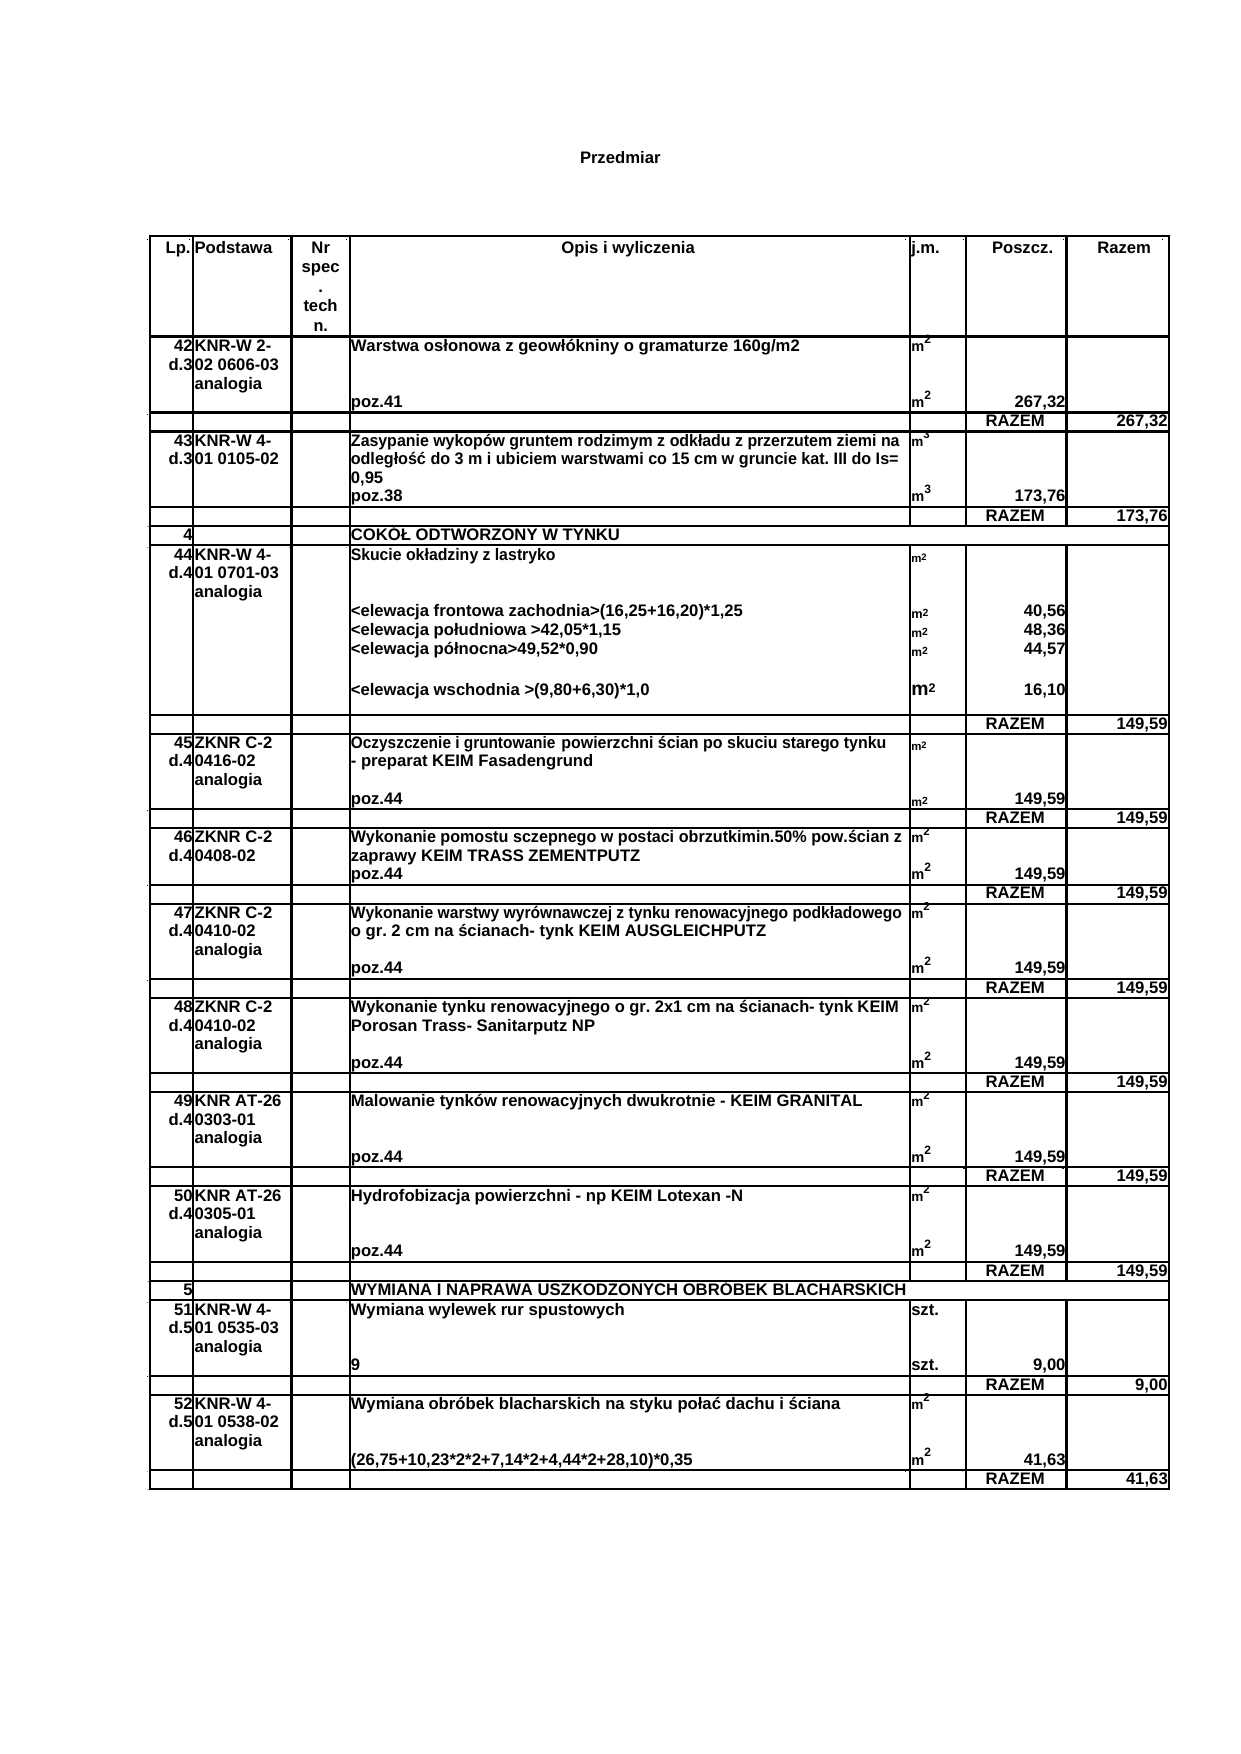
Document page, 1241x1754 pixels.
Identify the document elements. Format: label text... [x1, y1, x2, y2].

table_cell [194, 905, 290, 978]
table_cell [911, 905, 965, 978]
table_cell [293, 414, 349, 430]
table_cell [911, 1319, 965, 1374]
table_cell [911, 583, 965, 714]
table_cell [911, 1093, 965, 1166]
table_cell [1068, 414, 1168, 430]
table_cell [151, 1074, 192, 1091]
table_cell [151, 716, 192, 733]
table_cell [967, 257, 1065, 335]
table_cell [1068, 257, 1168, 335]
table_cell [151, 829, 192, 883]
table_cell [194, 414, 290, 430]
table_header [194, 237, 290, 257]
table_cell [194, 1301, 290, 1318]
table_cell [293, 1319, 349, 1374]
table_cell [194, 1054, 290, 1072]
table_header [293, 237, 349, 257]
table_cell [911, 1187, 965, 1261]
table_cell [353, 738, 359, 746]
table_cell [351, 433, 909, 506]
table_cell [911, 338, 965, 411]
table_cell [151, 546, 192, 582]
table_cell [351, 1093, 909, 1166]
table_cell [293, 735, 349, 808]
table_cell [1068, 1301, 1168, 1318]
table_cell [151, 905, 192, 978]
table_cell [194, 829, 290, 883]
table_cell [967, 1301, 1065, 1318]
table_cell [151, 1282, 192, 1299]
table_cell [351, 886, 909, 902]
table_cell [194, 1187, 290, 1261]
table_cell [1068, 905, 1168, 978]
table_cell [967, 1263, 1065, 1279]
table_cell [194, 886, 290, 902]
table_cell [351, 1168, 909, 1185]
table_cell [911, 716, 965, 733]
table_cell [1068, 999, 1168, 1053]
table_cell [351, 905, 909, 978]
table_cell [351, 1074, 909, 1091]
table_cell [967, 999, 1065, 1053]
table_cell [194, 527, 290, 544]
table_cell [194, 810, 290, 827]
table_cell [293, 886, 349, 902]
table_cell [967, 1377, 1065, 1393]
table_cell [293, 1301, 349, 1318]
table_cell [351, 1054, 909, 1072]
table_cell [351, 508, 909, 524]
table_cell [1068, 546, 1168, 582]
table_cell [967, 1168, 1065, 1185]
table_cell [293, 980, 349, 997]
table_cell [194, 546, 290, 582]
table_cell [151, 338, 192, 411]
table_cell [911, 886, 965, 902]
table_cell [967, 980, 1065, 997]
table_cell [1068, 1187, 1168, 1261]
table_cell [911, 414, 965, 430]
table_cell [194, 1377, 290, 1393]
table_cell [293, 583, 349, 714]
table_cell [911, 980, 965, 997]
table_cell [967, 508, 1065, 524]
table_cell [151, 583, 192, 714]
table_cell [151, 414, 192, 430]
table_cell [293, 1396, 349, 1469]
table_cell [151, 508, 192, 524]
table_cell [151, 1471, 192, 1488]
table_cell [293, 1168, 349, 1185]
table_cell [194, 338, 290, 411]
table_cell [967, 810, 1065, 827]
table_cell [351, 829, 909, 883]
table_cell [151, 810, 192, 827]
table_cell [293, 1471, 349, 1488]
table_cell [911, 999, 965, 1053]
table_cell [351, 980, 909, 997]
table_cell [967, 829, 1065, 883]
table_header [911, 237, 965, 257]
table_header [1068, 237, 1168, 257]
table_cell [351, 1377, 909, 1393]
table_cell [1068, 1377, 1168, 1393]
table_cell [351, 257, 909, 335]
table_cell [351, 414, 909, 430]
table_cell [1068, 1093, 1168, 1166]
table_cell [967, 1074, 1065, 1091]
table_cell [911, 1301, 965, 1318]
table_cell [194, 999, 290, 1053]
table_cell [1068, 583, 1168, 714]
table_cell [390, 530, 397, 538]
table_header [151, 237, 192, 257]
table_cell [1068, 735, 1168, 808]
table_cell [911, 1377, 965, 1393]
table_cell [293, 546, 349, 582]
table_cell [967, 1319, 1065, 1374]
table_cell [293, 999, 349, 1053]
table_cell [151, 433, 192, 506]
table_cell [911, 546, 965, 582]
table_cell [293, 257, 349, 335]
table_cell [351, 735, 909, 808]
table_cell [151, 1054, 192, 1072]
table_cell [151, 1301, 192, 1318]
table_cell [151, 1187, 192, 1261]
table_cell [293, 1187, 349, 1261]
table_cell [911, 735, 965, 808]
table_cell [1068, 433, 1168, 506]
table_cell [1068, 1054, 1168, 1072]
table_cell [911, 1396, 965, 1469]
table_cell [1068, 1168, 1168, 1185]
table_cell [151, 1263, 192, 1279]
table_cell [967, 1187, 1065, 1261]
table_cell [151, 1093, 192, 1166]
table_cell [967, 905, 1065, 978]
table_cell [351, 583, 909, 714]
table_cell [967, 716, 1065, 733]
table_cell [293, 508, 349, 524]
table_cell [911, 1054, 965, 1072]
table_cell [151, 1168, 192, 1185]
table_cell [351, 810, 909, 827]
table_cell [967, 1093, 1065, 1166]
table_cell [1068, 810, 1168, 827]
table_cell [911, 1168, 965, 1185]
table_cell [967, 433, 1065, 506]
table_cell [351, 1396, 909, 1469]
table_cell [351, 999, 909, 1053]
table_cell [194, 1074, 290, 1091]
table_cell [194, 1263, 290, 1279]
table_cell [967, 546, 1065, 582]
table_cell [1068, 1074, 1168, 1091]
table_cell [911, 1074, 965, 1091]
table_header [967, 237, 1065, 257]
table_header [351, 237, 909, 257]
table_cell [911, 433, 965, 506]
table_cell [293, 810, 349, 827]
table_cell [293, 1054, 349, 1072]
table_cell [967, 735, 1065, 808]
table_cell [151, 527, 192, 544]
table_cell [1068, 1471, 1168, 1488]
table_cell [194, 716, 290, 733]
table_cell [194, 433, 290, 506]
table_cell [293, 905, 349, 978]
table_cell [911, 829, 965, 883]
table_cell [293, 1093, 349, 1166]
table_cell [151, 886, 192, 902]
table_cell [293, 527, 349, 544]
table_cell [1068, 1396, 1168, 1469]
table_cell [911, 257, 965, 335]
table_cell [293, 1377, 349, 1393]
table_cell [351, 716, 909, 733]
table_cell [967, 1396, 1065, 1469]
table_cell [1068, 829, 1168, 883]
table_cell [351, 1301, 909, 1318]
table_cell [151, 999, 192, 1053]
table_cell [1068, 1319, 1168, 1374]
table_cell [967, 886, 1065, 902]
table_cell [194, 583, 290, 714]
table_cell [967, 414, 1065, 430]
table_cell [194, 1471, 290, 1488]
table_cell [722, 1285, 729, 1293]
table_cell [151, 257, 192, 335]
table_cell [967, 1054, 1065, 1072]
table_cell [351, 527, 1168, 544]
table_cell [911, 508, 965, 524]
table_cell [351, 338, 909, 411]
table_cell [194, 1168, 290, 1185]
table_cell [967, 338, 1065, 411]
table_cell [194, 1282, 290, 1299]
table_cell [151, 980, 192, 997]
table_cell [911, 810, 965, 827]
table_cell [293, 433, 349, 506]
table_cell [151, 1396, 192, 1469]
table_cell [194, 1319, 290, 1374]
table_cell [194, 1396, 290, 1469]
text Przedmiar [148, 148, 1093, 167]
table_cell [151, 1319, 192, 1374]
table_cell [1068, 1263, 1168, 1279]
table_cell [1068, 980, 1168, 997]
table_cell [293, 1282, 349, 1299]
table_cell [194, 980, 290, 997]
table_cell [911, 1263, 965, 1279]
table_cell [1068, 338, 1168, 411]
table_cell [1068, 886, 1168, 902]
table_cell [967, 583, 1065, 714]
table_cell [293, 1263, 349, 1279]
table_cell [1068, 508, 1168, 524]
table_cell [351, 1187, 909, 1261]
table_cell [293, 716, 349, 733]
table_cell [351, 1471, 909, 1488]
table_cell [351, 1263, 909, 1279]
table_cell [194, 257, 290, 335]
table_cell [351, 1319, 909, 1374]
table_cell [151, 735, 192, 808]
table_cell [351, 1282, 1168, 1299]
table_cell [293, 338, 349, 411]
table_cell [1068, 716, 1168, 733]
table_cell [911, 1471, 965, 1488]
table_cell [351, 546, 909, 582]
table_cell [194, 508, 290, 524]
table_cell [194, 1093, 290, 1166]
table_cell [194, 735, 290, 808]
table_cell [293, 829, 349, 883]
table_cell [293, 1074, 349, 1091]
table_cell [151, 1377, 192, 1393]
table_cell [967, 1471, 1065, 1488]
